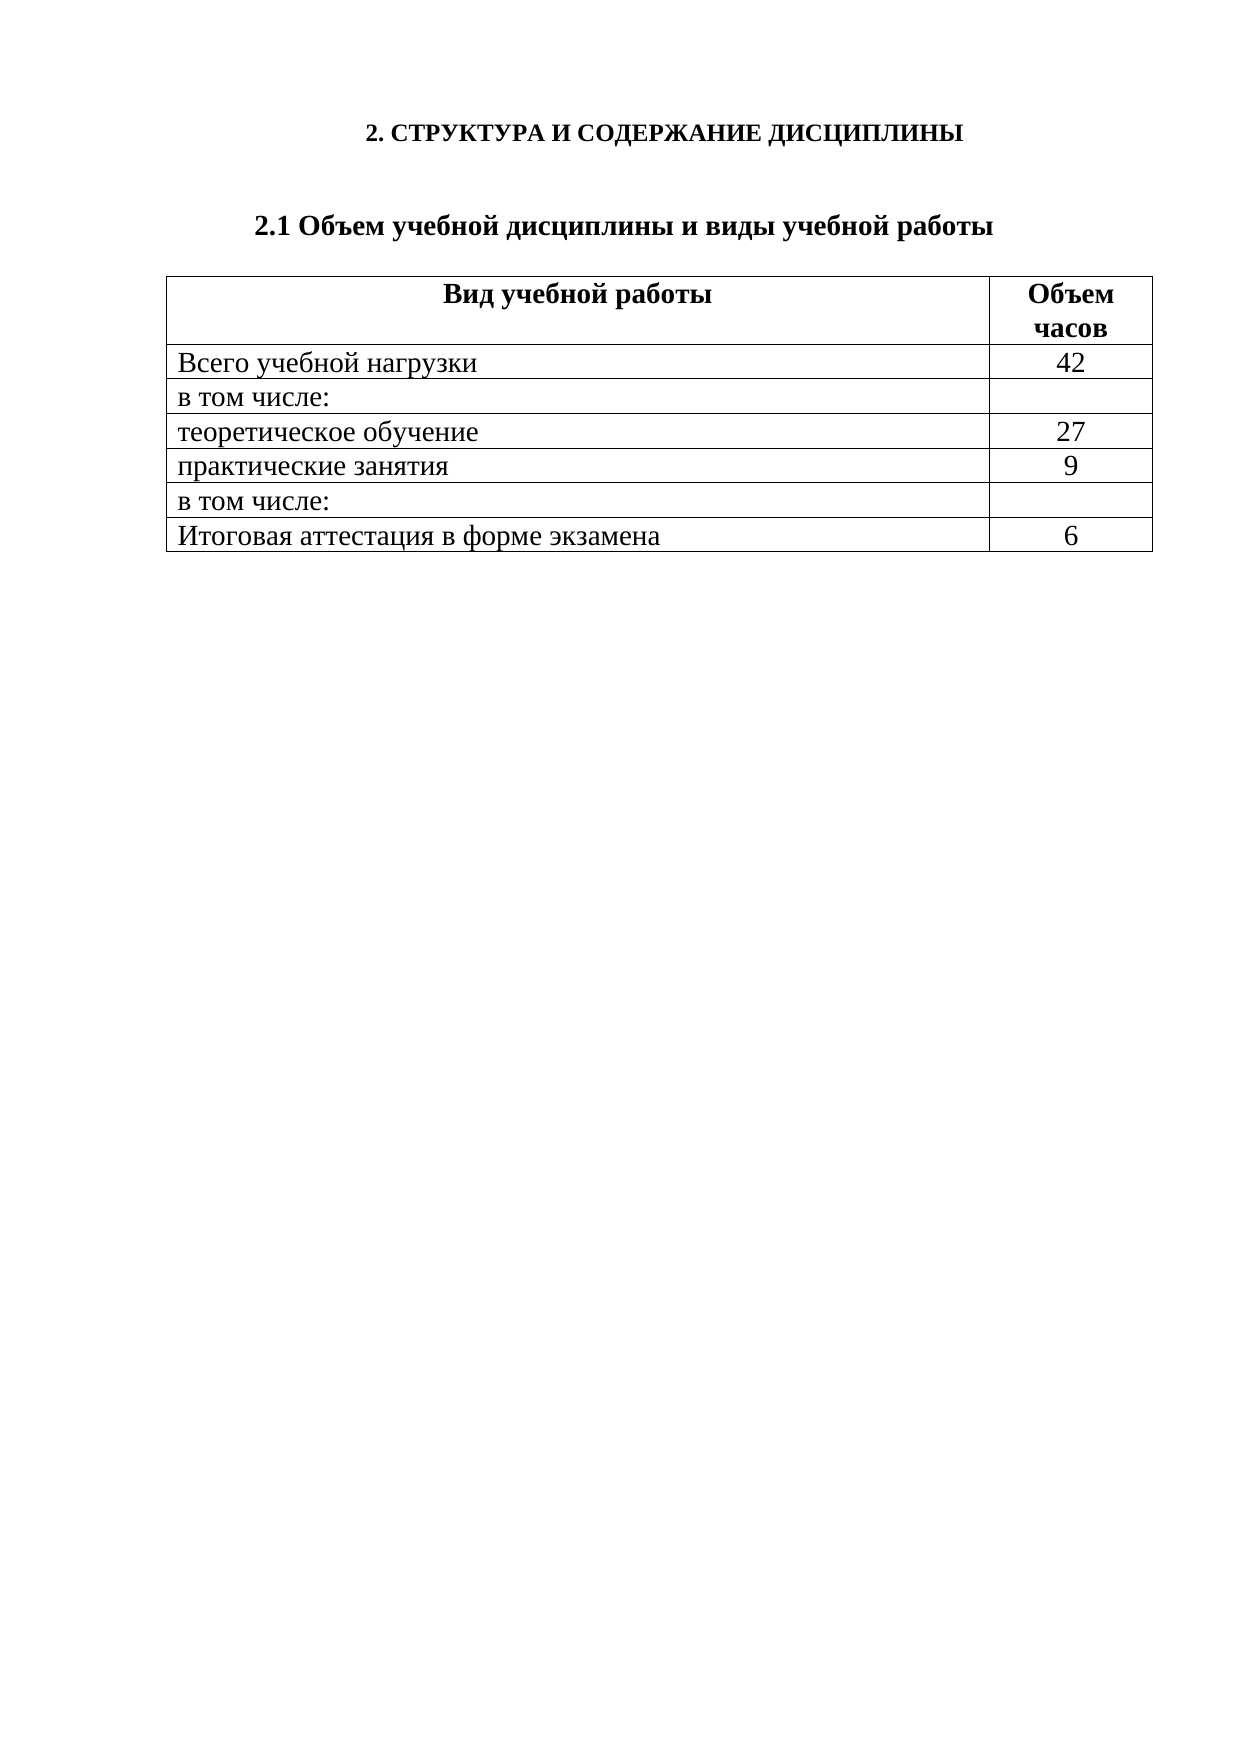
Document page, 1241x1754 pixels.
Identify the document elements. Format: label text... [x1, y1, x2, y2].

text 2. СТРУКТУРА И СОДЕРЖАНИЕ ДИСЦИПЛИНЫ [177, 118, 1152, 147]
table_cell 42 [990, 345, 1152, 378]
table_cell в том числе: [167, 483, 989, 517]
table_cell [990, 483, 1152, 517]
table_cell Итоговая аттестация в форме экзамена [167, 518, 989, 551]
table_cell [990, 379, 1152, 413]
table_cell 27 [990, 414, 1152, 447]
table_cell в том числе: [167, 379, 989, 413]
table_header Вид учебной работы [167, 277, 989, 344]
table_cell Всего учебной нагрузки [167, 345, 989, 378]
table_cell 9 [990, 449, 1152, 482]
table_header Объем часов [990, 277, 1152, 344]
text 2.1 Объем учебной дисциплины и виды учебной работы [158, 208, 1152, 242]
table_cell теоретическое обучение [167, 414, 989, 447]
table_cell 6 [990, 518, 1152, 551]
table_cell практические занятия [167, 449, 989, 482]
